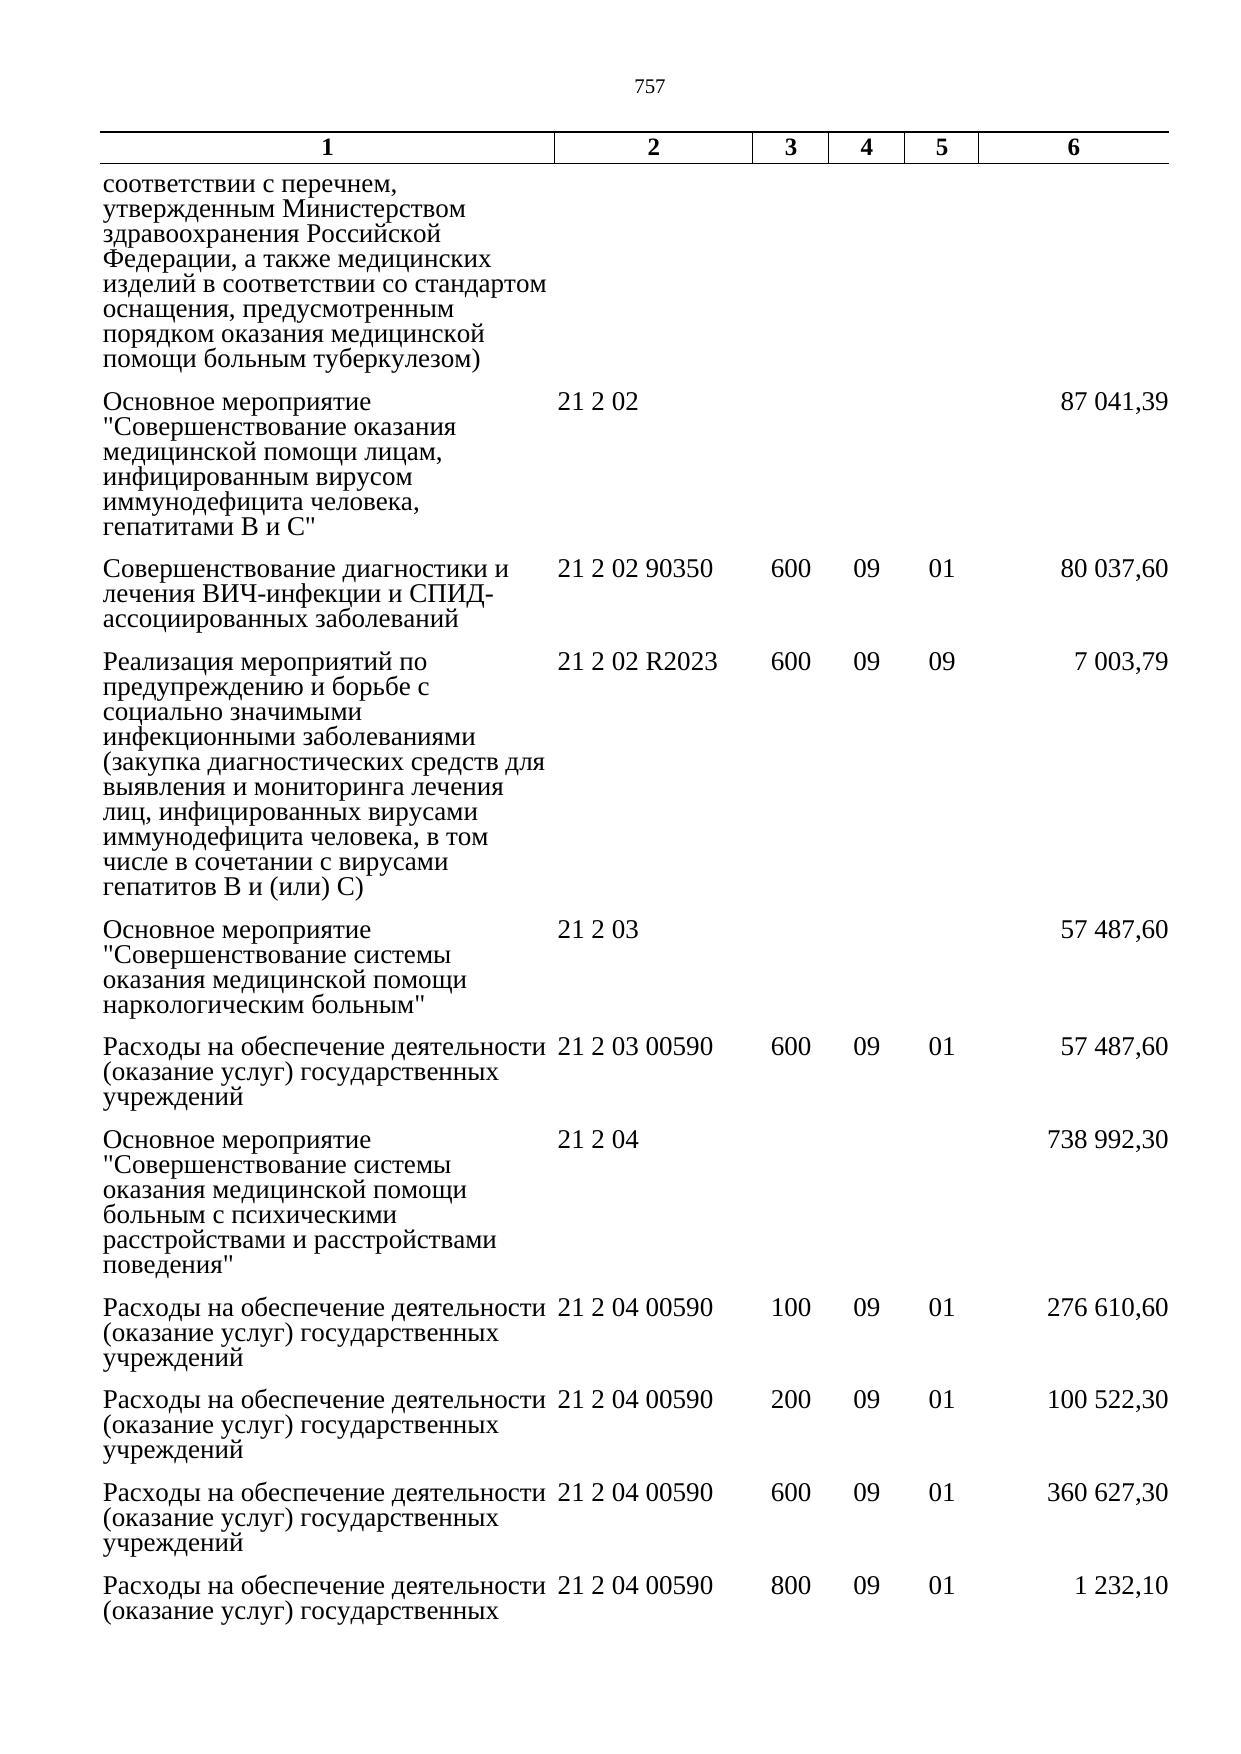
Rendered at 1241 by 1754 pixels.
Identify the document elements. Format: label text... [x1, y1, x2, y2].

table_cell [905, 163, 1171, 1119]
table_header 2 [555, 133, 752, 163]
table_header 1 [100, 133, 554, 163]
table_header 6 [979, 133, 1168, 163]
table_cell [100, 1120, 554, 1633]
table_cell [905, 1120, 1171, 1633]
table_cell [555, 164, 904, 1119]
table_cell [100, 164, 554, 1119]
table_header 3 [753, 133, 828, 163]
table_header 4 [829, 133, 904, 163]
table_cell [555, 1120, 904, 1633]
table_header 5 [905, 133, 978, 163]
